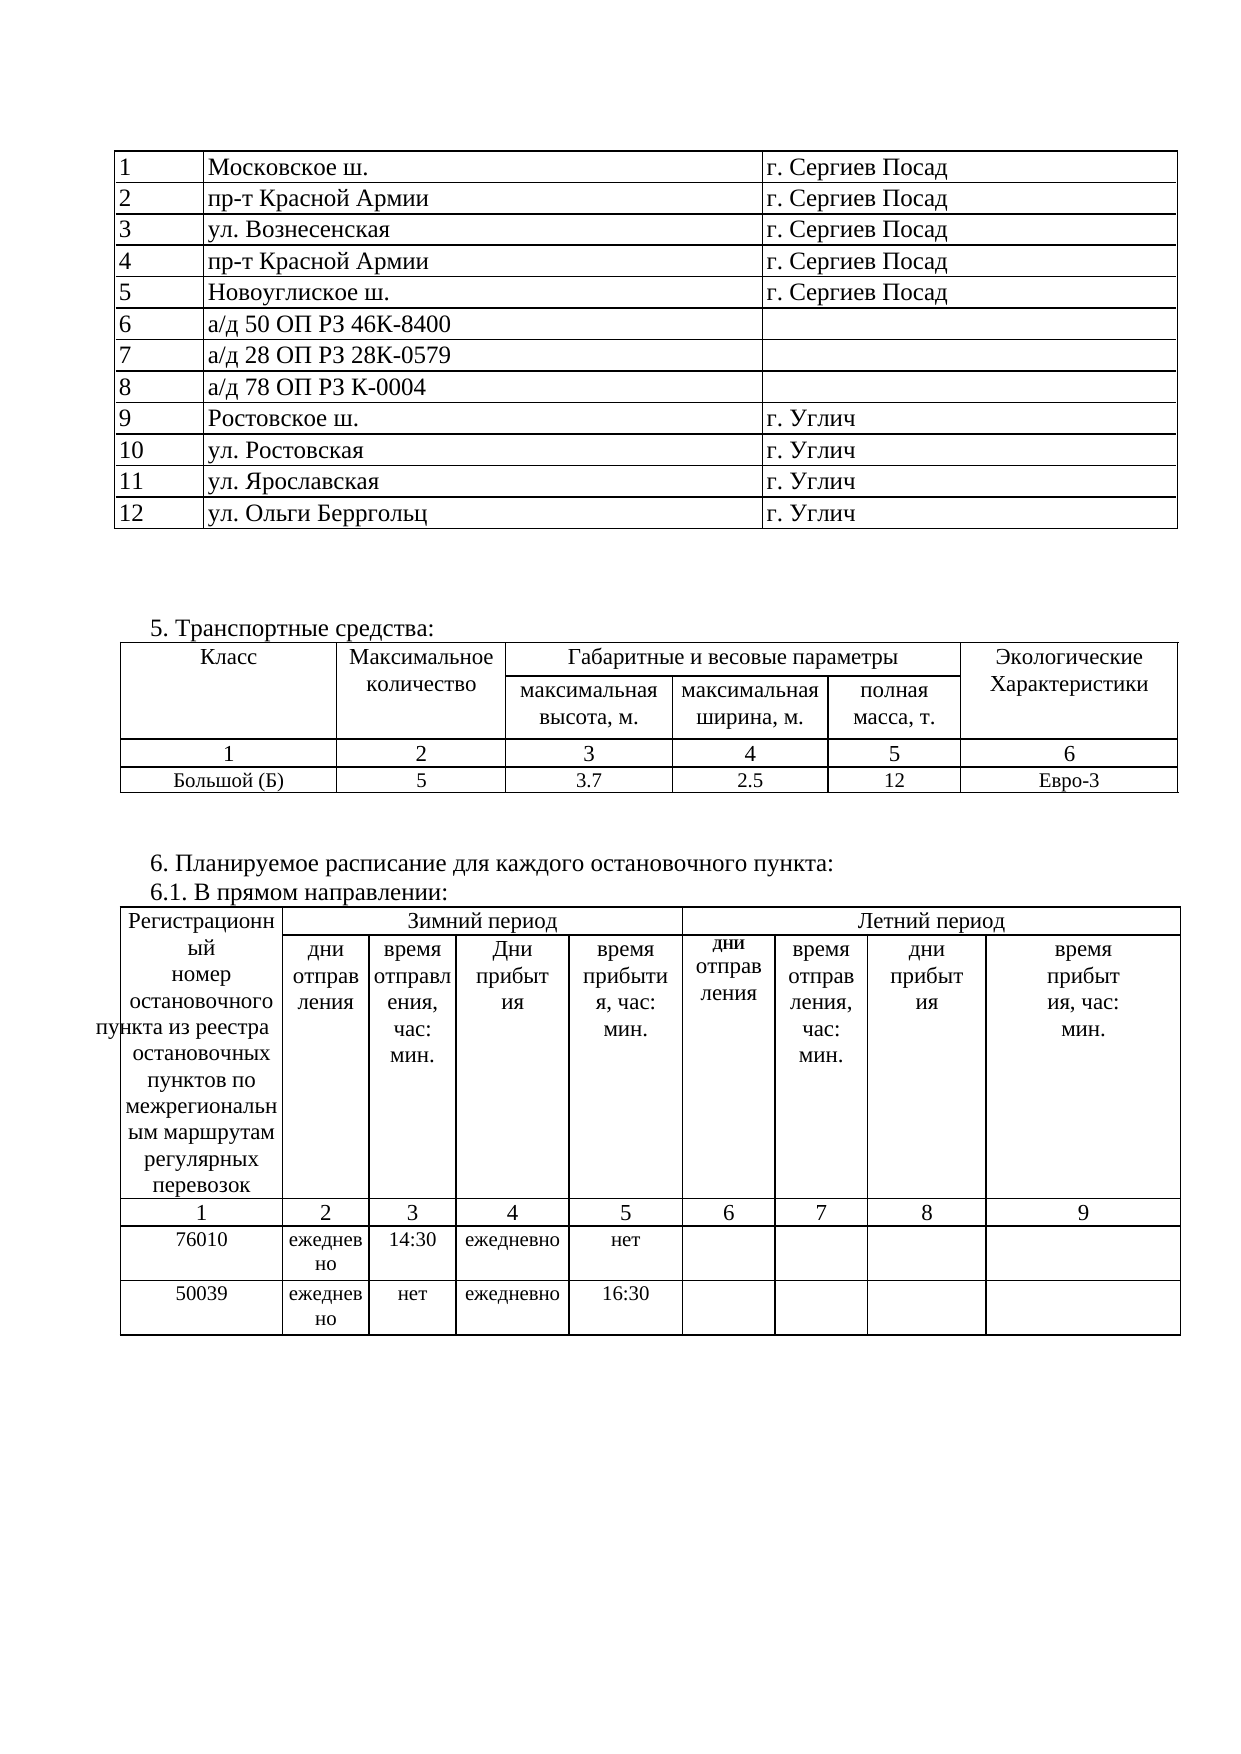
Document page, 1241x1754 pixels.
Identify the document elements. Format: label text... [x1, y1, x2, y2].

table_cell дни прибыт ия [868, 936, 985, 1197]
table_cell [987, 1281, 1180, 1334]
table_cell максимальная высота, м. [506, 677, 672, 738]
table_cell а/д 78 ОП РЗ К-0004 [204, 372, 762, 402]
table_cell 8 [868, 1199, 985, 1225]
table_cell 4 [457, 1199, 568, 1225]
table_cell 11 [115, 466, 203, 496]
table_cell 12 [829, 768, 960, 792]
table_cell 5 [115, 277, 203, 307]
table_cell г. Углич [763, 433, 1177, 464]
table_cell г. Углич [763, 465, 1177, 496]
text 6.1. В прямом направлении: [150, 877, 1090, 906]
table_cell 6 [683, 1199, 774, 1225]
table_cell 12 [115, 497, 203, 527]
table_cell нет [370, 1281, 455, 1334]
table_cell 16:30 [570, 1281, 682, 1334]
table_cell 10 [115, 434, 203, 464]
table_cell г. Сергиев Посад [763, 213, 1177, 244]
table_cell 8 [115, 371, 203, 402]
table_cell время прибыт ия, час: мин. [987, 936, 1180, 1197]
table_cell время прибыти я, час: мин. [570, 936, 682, 1197]
table_cell 6 [961, 740, 1177, 766]
table_cell нет [570, 1227, 682, 1280]
table_cell 1 [121, 740, 336, 766]
table_cell 3.7 [506, 768, 672, 792]
table_cell г. Сергиев Посад [763, 152, 1177, 181]
table_cell ежедневно [283, 1227, 368, 1280]
table_cell пр-т Красной Армии [204, 246, 762, 276]
table_cell 7 [776, 1199, 867, 1225]
table_cell ДНИ отправ ления [683, 936, 774, 1197]
table_cell 6 [115, 308, 203, 339]
table_header Габаритные и весовые параметры [506, 643, 960, 675]
table_cell 2 [115, 183, 203, 213]
table_cell [763, 370, 1177, 402]
table_cell 4 [673, 740, 827, 766]
table_cell 50039 [121, 1281, 282, 1334]
table_cell а/д 28 ОП РЗ 28К-0579 [204, 340, 762, 370]
table_header Максимальное количество [337, 643, 505, 738]
table_header Летний период [683, 908, 1180, 934]
table_header Класс [121, 643, 336, 738]
table_cell 9 [987, 1199, 1180, 1225]
table_cell 2.5 [673, 768, 827, 792]
table_cell 5 [829, 740, 960, 766]
table_cell г. Сергиев Посад [763, 181, 1177, 213]
table_header Зимний период [283, 908, 682, 934]
table_cell 4 [115, 245, 203, 276]
table_cell 1 [115, 152, 203, 181]
table_cell Большой (Б) [121, 768, 336, 792]
table_cell г. Углич [763, 496, 1177, 527]
table_cell 7 [115, 340, 203, 370]
table_cell полная масса, т. [829, 677, 960, 738]
text 5. Транспортные средства: [150, 613, 1090, 642]
table_cell [763, 307, 1177, 339]
table_cell г. Углич [763, 402, 1177, 433]
table_cell 3 [115, 214, 203, 244]
table_cell 5 [570, 1199, 682, 1225]
table_cell [776, 1281, 867, 1334]
text 6. Планируемое расписание для каждого остановочного пункта: [150, 848, 1090, 877]
table_cell Ростовское ш. [204, 403, 762, 433]
table_cell ул. Вознесенская [204, 215, 762, 244]
table_cell время отправ ления, час: мин. [776, 936, 867, 1197]
table_cell [987, 1227, 1180, 1280]
table_cell ул. Ольги Берргольц [204, 498, 762, 527]
table_cell 1 [121, 1199, 282, 1225]
table_cell время отправл ения, час: мин. [370, 936, 455, 1197]
table_cell Евро-3 [961, 768, 1177, 792]
table_cell 2 [283, 1199, 368, 1225]
table_cell Новоуглиское ш. [204, 277, 762, 307]
table_cell г. Сергиев Посад [763, 244, 1177, 276]
table_cell [683, 1281, 774, 1334]
table_cell ежедневно [457, 1227, 568, 1280]
table_cell Московское ш. [204, 152, 762, 181]
table_cell 2 [337, 740, 505, 766]
table_cell 14:30 [370, 1227, 455, 1280]
table_cell [763, 339, 1177, 370]
table_cell [683, 1227, 774, 1280]
table_cell 76010 [121, 1227, 282, 1280]
table_cell ежедневно [457, 1281, 568, 1334]
table_cell 5 [337, 768, 505, 792]
table_cell дни отправ ления [283, 936, 368, 1197]
table_cell пр-т Красной Армии [204, 183, 762, 213]
table_cell [776, 1227, 867, 1280]
table_cell ежедневно [283, 1281, 368, 1334]
table_cell максимальная ширина, м. [673, 677, 827, 738]
table_cell а/д 50 ОП РЗ 46К-8400 [204, 309, 762, 339]
table_cell ул. Ярославская [204, 466, 762, 496]
table_cell 9 [115, 403, 203, 433]
table_cell Дни прибыт ия [457, 936, 568, 1197]
table_cell 3 [506, 740, 672, 766]
table_cell [868, 1281, 985, 1334]
table_cell ул. Ростовская [204, 435, 762, 464]
table_header Экологические Характеристики [961, 643, 1177, 738]
table_cell 3 [370, 1199, 455, 1225]
table_header Регистрационный номер остановочного пункта из реестра остановочных пунктов по межрегиональным маршрутам регулярных перевозок [121, 908, 282, 1197]
table_cell г. Сергиев Посад [763, 276, 1177, 307]
table_cell [868, 1227, 985, 1280]
